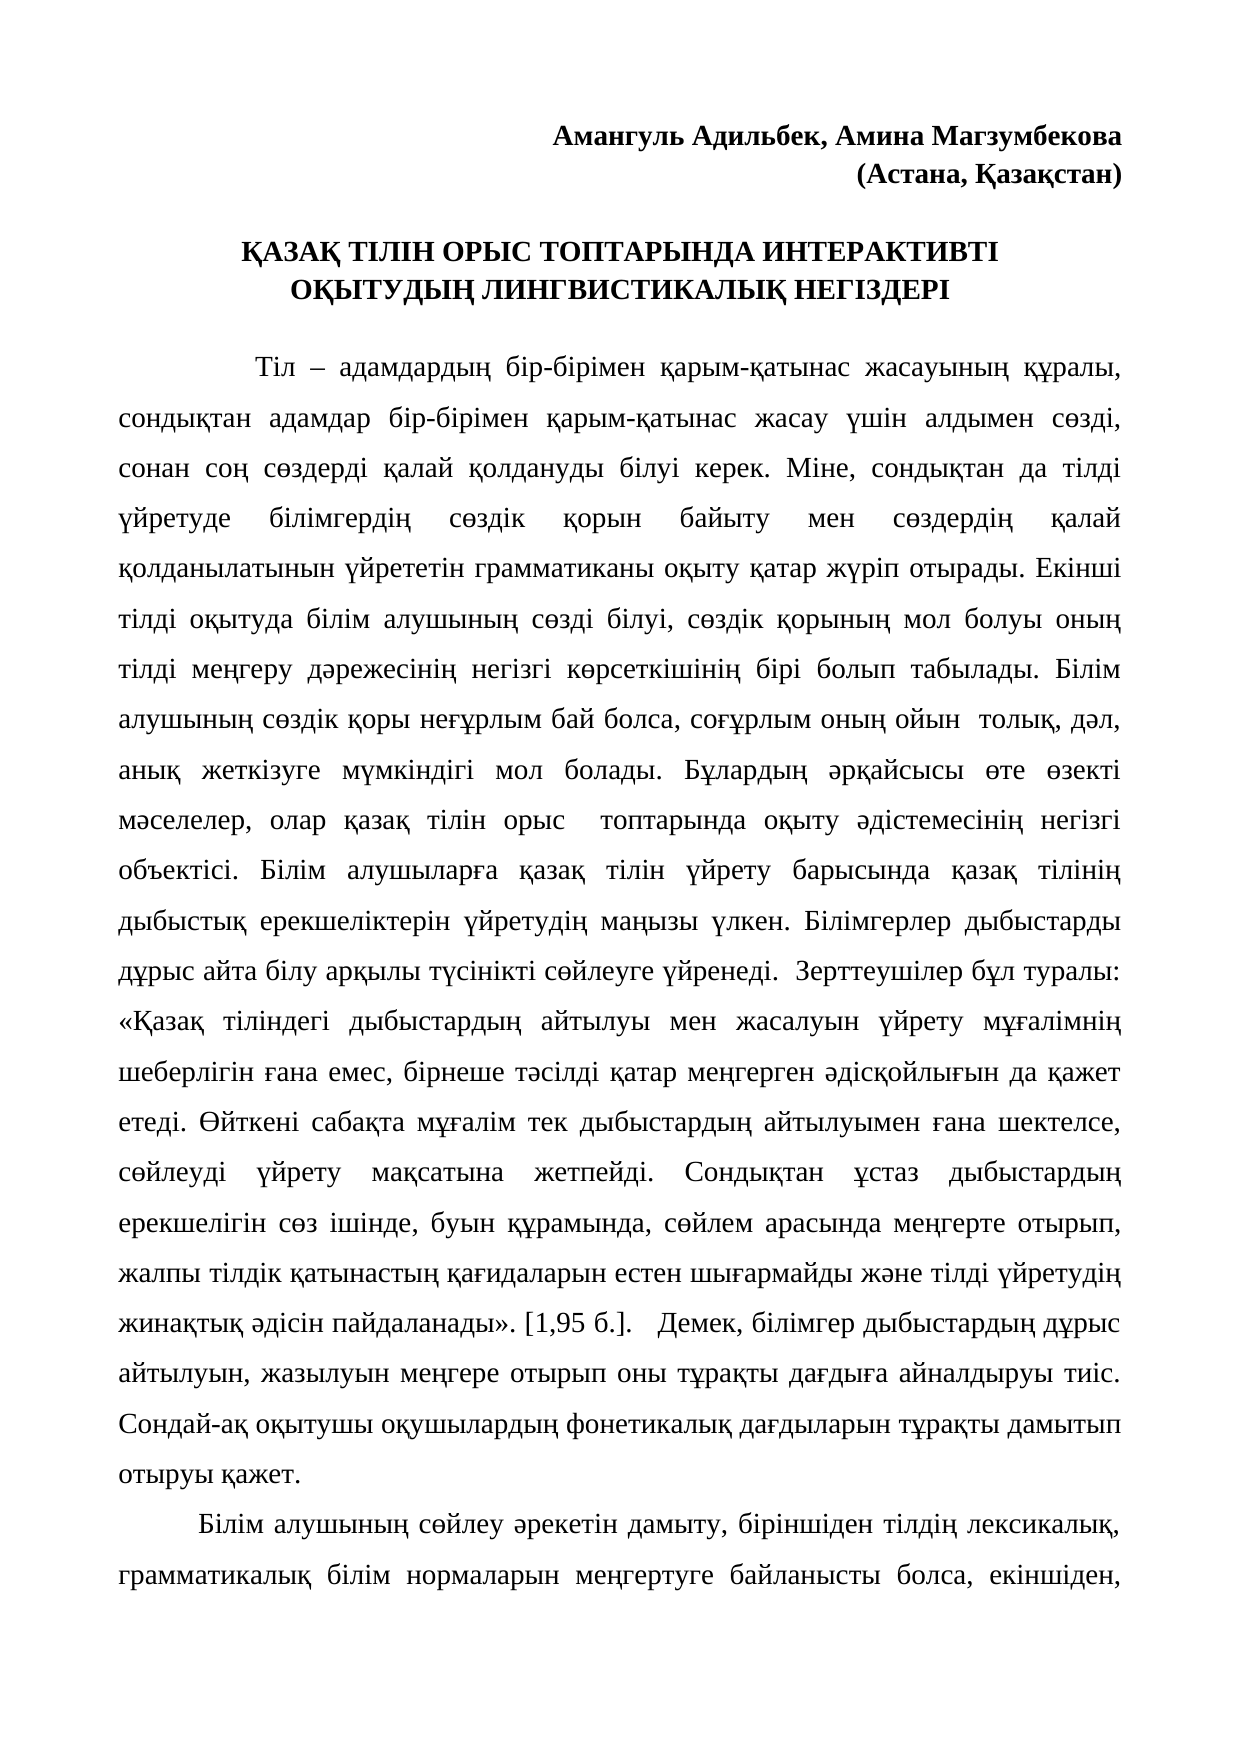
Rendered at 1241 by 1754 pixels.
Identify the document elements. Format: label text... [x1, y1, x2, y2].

text Амангуль Адильбек, Амина Магзумбекова [118, 118, 1122, 152]
text ОҚЫТУДЫҢ ЛИНГВИСТИКАЛЫҚ НЕГІЗДЕРІ [118, 272, 1122, 306]
text ҚАЗАҚ ТІЛІН ОРЫС ТОПТАРЫНДА ИНТЕРАКТИВТІ [118, 234, 1122, 267]
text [118, 1507, 1122, 1590]
text (Астана, Қазақстан) [118, 157, 1122, 190]
text Тіл – адамдардың бір-бірімен қарым-қатынас жасауының құралы, сондықтан адамдар бір-бірімен қарым-қатынас жасау үшін алдымен сөзді, сонан соң сөздерді қалай қолдануды білуі керек. Міне, сондықтан да тілді үйретуде білімгердің сөздік қорын байыту мен сөздердің қалай қолданылатынын үйрететін грамматиканы оқыту қатар жүріп отырады. Екінші тілді оқытуда білім алушының сөзді білуі, сөздік қорының мол болуы оның тілді меңгеру дәрежесінің негізгі көрсеткішінің бірі болып табылады. Білім алушының сөздік қоры неғұрлым бай болса, соғұрлым оның ойын толық, дәл, анық жеткізуге мүмкіндігі мол болады. Бұлардың әрқайсысы өте өзекті мәселелер, олар қазақ тілін орыс топтарында оқыту әдістемесінің негізгі объектісі. Білім алушыларға қазақ тілін үйрету барысында қазақ тілінің дыбыстық ерекшеліктерін үйретудің маңызы үлкен. Білімгерлер дыбыстарды дұрыс айта білу арқылы түсінікті сөйлеуге үйренеді. Зерттеушілер бұл туралы: «Қазақ тіліндегі дыбыстардың айтылуы мен жасалуын үйрету мұғалімнің шеберлігін ғана емес, бірнеше тәсілді қатар меңгерген әдісқойлығын да қажет етеді. Өйткені сабақта мұғалім тек дыбыстардың айтылуымен ғана шектелсе, сөйлеуді үйрету мақсатына жетпейді. Сондықтан ұстаз дыбыстардың ерекшелігін сөз ішінде, буын құрамында, сөйлем арасында меңгерте отырып, жалпы тілдік қатынастың қағидаларын естен шығармайды және тілді үйретудің жинақтық әдісін пайдаланады». [1,95 б.]. Демек, білімгер дыбыстардың дұрыс айтылуын, жазылуын меңгере отырып оны тұрақты дағдыға айналдыруы тиіс. Сондай-ақ оқытушы оқушылардың фонетикалық дағдыларын тұрақты дамытып отыруы қажет. [118, 349, 1122, 1490]
